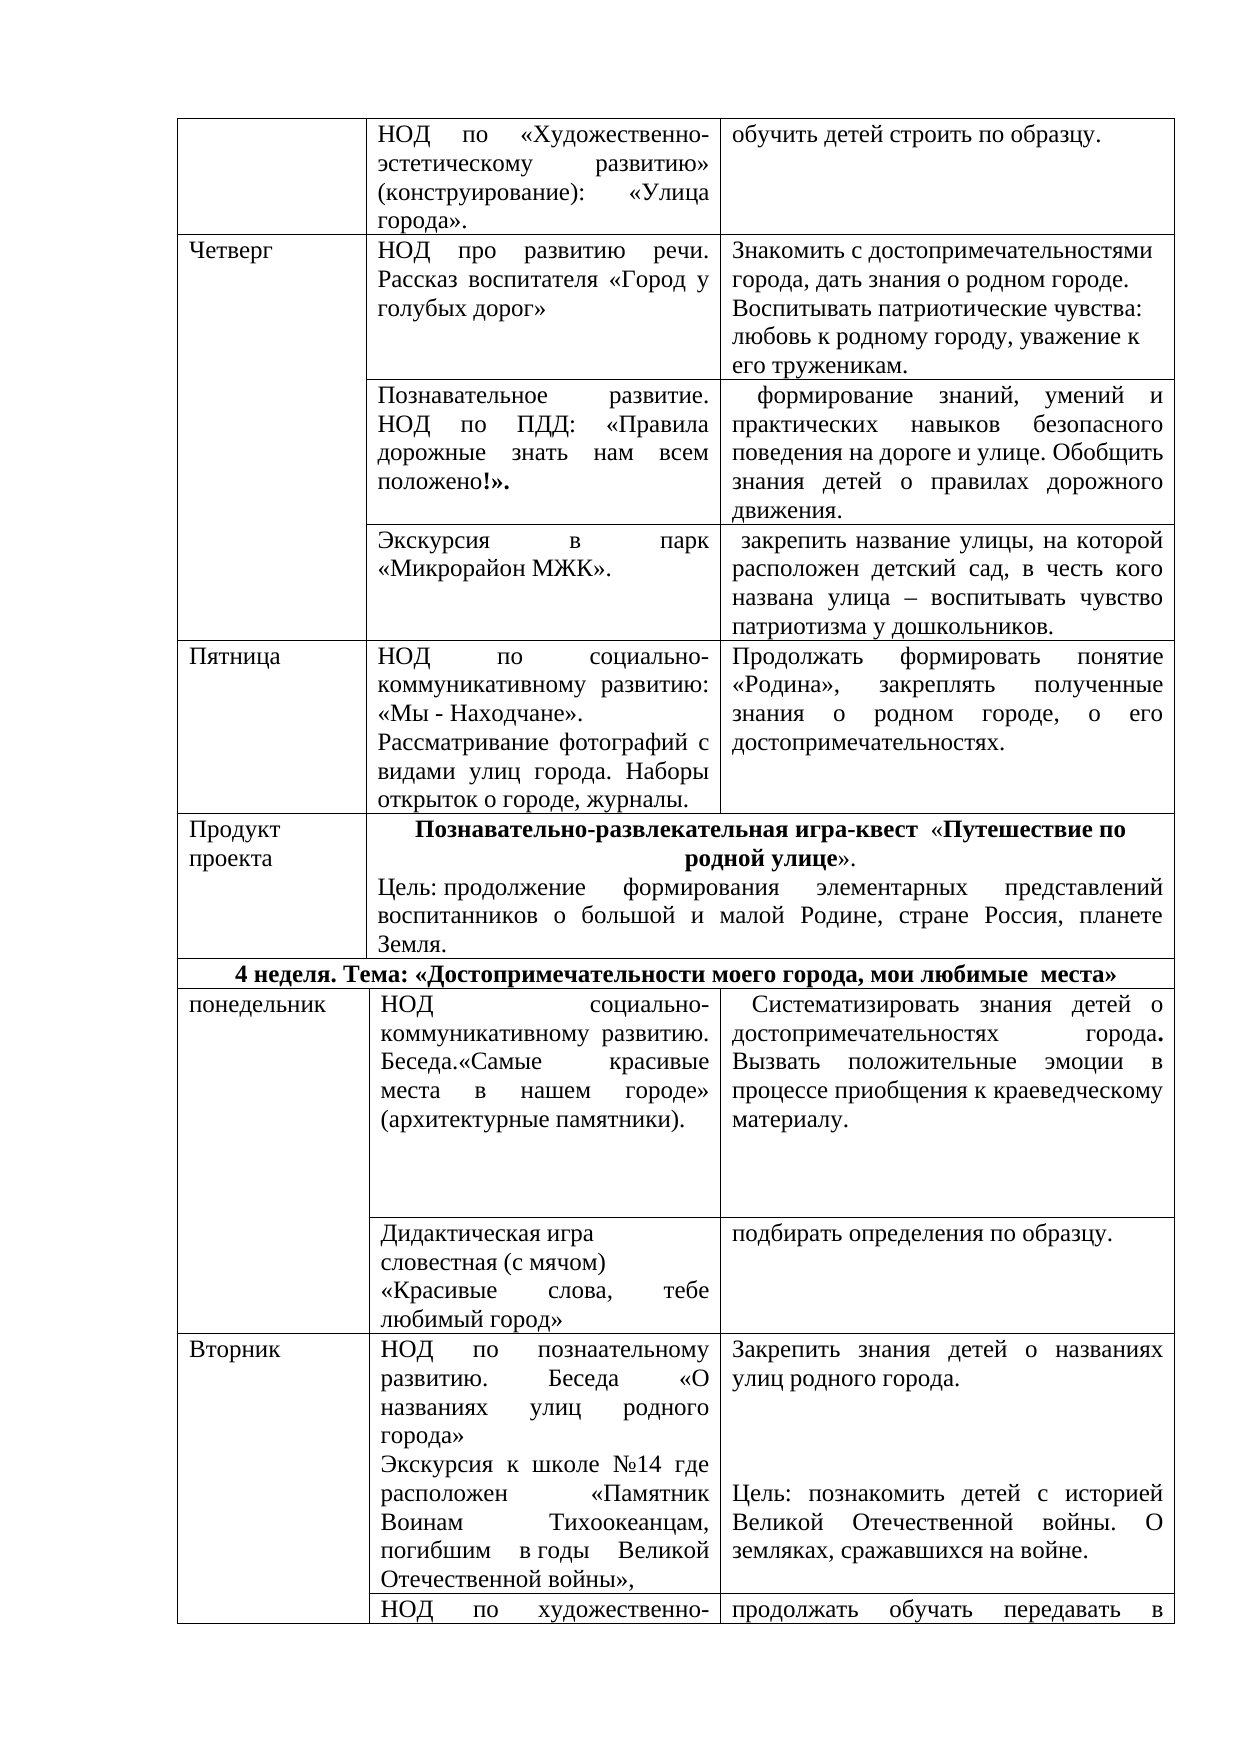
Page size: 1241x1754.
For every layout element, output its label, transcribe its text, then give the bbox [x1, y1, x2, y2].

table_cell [721, 1594, 1174, 1623]
table_cell НОД по «Художественно-эстетическому развитию» (конструирование): «Улица города». [367, 119, 720, 234]
table_cell Познавательно-развлекательная игра-квест «Путешествие по родной улице». Цель: продолжение формирования элементарных представлений воспитанников о большой и малой Родине, стране Россия, планете Земля. [367, 814, 1174, 958]
table_cell НОД про развитию речи. Рассказ воспитателя «Город у голубых дорог» [367, 235, 720, 379]
table_cell НОД социально-коммуникативному развитию. Беседа.«Самые красивые места в нашем городе» (архитектурные памятники). [370, 989, 720, 1217]
table_cell Четверг [178, 235, 366, 640]
table_cell НОД по социально-коммуникативному развитию: «Мы - Находчане». Рассматривание фотографий с видами улиц города. Наборы открыток о городе, журналы. [367, 641, 720, 813]
table_cell Вторник [178, 1334, 369, 1623]
table_cell закрепить название улицы, на которой расположен детский сад, в честь кого названа улица – воспитывать чувство патриотизма у дошкольников. [721, 525, 1174, 640]
table_cell понедельник [178, 989, 369, 1333]
table_cell подбирать определения по образцу. [721, 1218, 1174, 1333]
table_cell Закрепить знания детей о названиях улиц родного города. Цель: познакомить детей с историей Великой Отечественной войны. О земляках, сражавшихся на войне. [721, 1334, 1174, 1593]
table_cell Дидактическая игра словестная (с мячом) «Красивые слова, тебе любимый город» [370, 1218, 720, 1333]
table_cell 4 неделя. Тема: «Достопримечательности моего города, мои любимые места» [178, 959, 1174, 988]
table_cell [370, 1594, 720, 1623]
table_cell НОД по познаательному развитию. Беседа «О названиях улиц родного города» Экскурсия к школе №14 где расположен «Памятник Воинам Тихоокеанцам, погибшим в годы Великой Отечественной войны», [370, 1334, 720, 1593]
table_cell Знакомить с достопримечательностями города, дать знания о родном городе. Воспитывать патриотические чувства: любовь к родному городу, уважение к его труженикам. [721, 235, 1174, 379]
table_cell Систематизировать знания детей о достопримечательностях города. Вызвать положительные эмоции в процессе приобщения к краеведческому материалу. [721, 989, 1174, 1217]
table_cell Экскурсия в парк «Микрорайон МЖК». [367, 525, 720, 640]
table_cell Продукт проекта [178, 814, 366, 958]
table_cell Познавательное развитие. НОД по ПДД: «Правила дорожные знать нам всем положено!». [367, 380, 720, 524]
table_cell формирование знаний, умений и практических навыков безопасного поведения на дороге и улице. Обобщить знания детей о правилах дорожного движения. [721, 380, 1174, 524]
table_cell обучить детей строить по образцу. [721, 119, 1174, 234]
table_cell Пятница [178, 641, 366, 813]
table_cell Продолжать формировать понятие «Родина», закреплять полученные знания о родном городе, о его достопримечательностях. [721, 641, 1174, 813]
